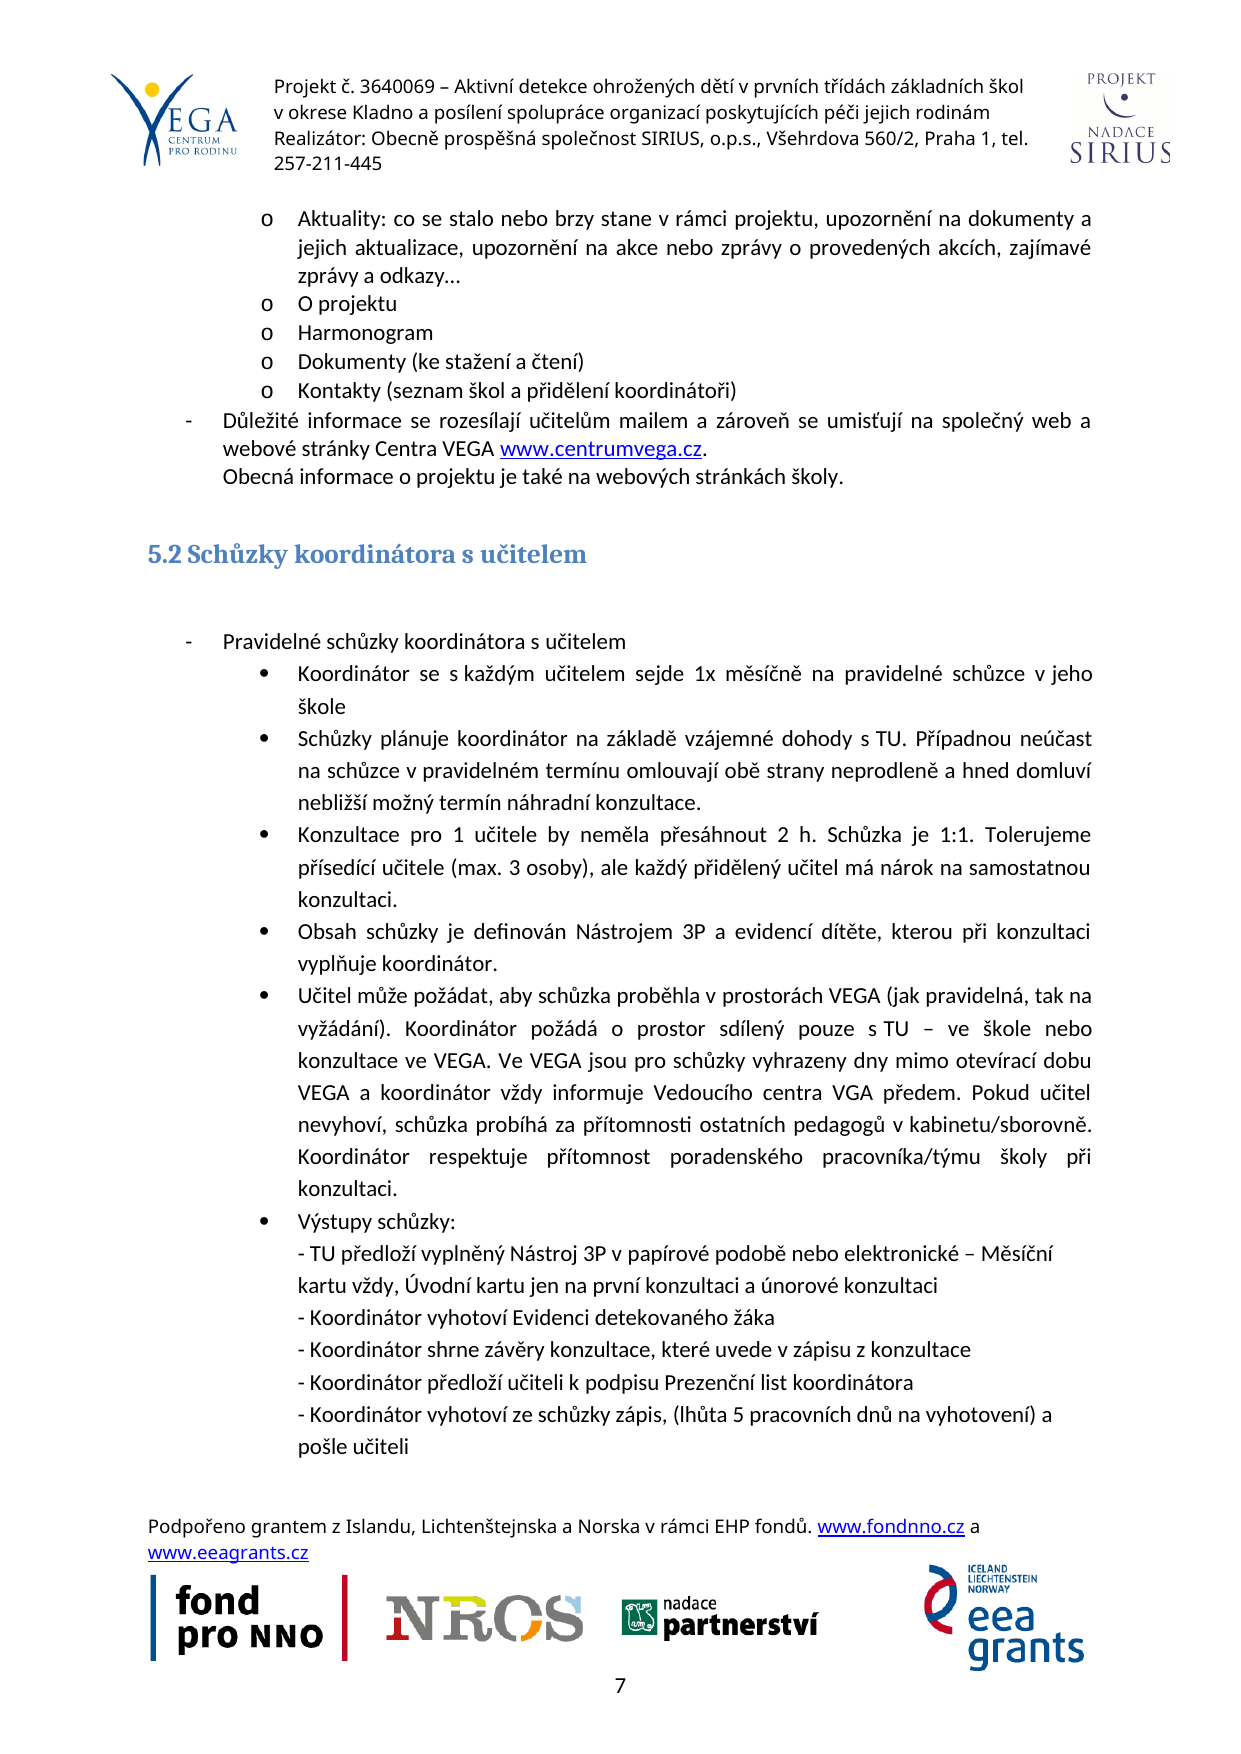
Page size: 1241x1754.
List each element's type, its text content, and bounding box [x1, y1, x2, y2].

subtitle 5.2 Schůzky koordinátora s učitelem [148, 539, 1093, 570]
picture [147, 1564, 1085, 1671]
list Pravidelné schůzky koordinátora s učitelem [185, 627, 1093, 655]
list Důležité informace se rozesílají učitelům mailem a zároveň se umisťují na společný web a webové stránky Centra VEGA www.centrumvega.cz. [185, 406, 1093, 462]
list - Koordinátor vyhotoví ze schůzky zápis, (lhůta 5 pracovních dnů na vyhotovení) a pošle učiteli [298, 1400, 1093, 1460]
list Koordinátor se s každým učitelem sejde 1x měsíčně na pravidelné schůzce v jeho škole [260, 659, 1093, 720]
list Učitel může požádat, aby schůzka proběhla v prostorách VEGA (jak pravidelná, tak na vyžádání). Koordinátor požádá o prostor sdílený pouze s TU – ve škole nebo konzultace ve VEGA. Ve VEGA jsou pro schůzky vyhrazeny dny mimo otevírací dobu VEGA a koordinátor vždy informuje Vedoucího centra VGA předem. Pokud učitel nevyhoví, schůzka probíhá za přítomnosti ostatních pedagogů v kabinetu/sborovně. Koordinátor respektuje přítomnost poradenského pracovníka/týmu školy při konzultaci. [260, 981, 1093, 1203]
list Konzultace pro 1 učitele by neměla přesáhnout 2 h. Schůzka je 1:1. Tolerujeme přísedící učitele (max. 3 osoby), ale každý přidělený učitel má nárok na samostatnou konzultaci. [260, 821, 1093, 913]
list Schůzky plánuje koordinátor na základě vzájemné dohody s TU. Případnou neúčast na schůzce v pravidelném termínu omlouvají obě strany neprodleně a hned domluví nebližší možný termín náhradní konzultace. [260, 724, 1093, 816]
list Harmonogram [260, 318, 1093, 347]
list Obsah schůzky je definován Nástrojem 3P a evidencí dítěte, kterou při konzultaci vyplňuje koordinátor. [260, 917, 1093, 977]
list Dokumenty (ke stažení a čtení) [260, 347, 1093, 377]
list Kontakty (seznam škol a přidělení koordinátoři) [260, 377, 1093, 406]
list Aktuality: co se stalo nebo brzy stane v rámci projektu, upozornění na dokumenty a jejich aktualizace, upozornění na akce nebo zprávy o provedených akcích, zajímavé zprávy a odkazy… [260, 204, 1093, 289]
picture [1070, 73, 1170, 163]
list - Koordinátor vyhotoví Evidenci detekovaného žáka - Koordinátor shrne závěry konzultace, které uvede v zápisu z konzultace - Koordinátor předloží učiteli k podpisu Prezenční list koordinátora [298, 1303, 1093, 1396]
list Výstupy schůzky: - TU předloží vyplněný Nástroj 3P v papírové podobě nebo elektronické – Měsíční kartu vždy, Úvodní kartu jen na první konzultaci a únorové konzultaci [260, 1207, 1093, 1299]
list O projektu [260, 289, 1093, 318]
picture [111, 73, 238, 166]
text Obecná informace o projektu je také na webových stránkách školy. [223, 462, 1093, 490]
